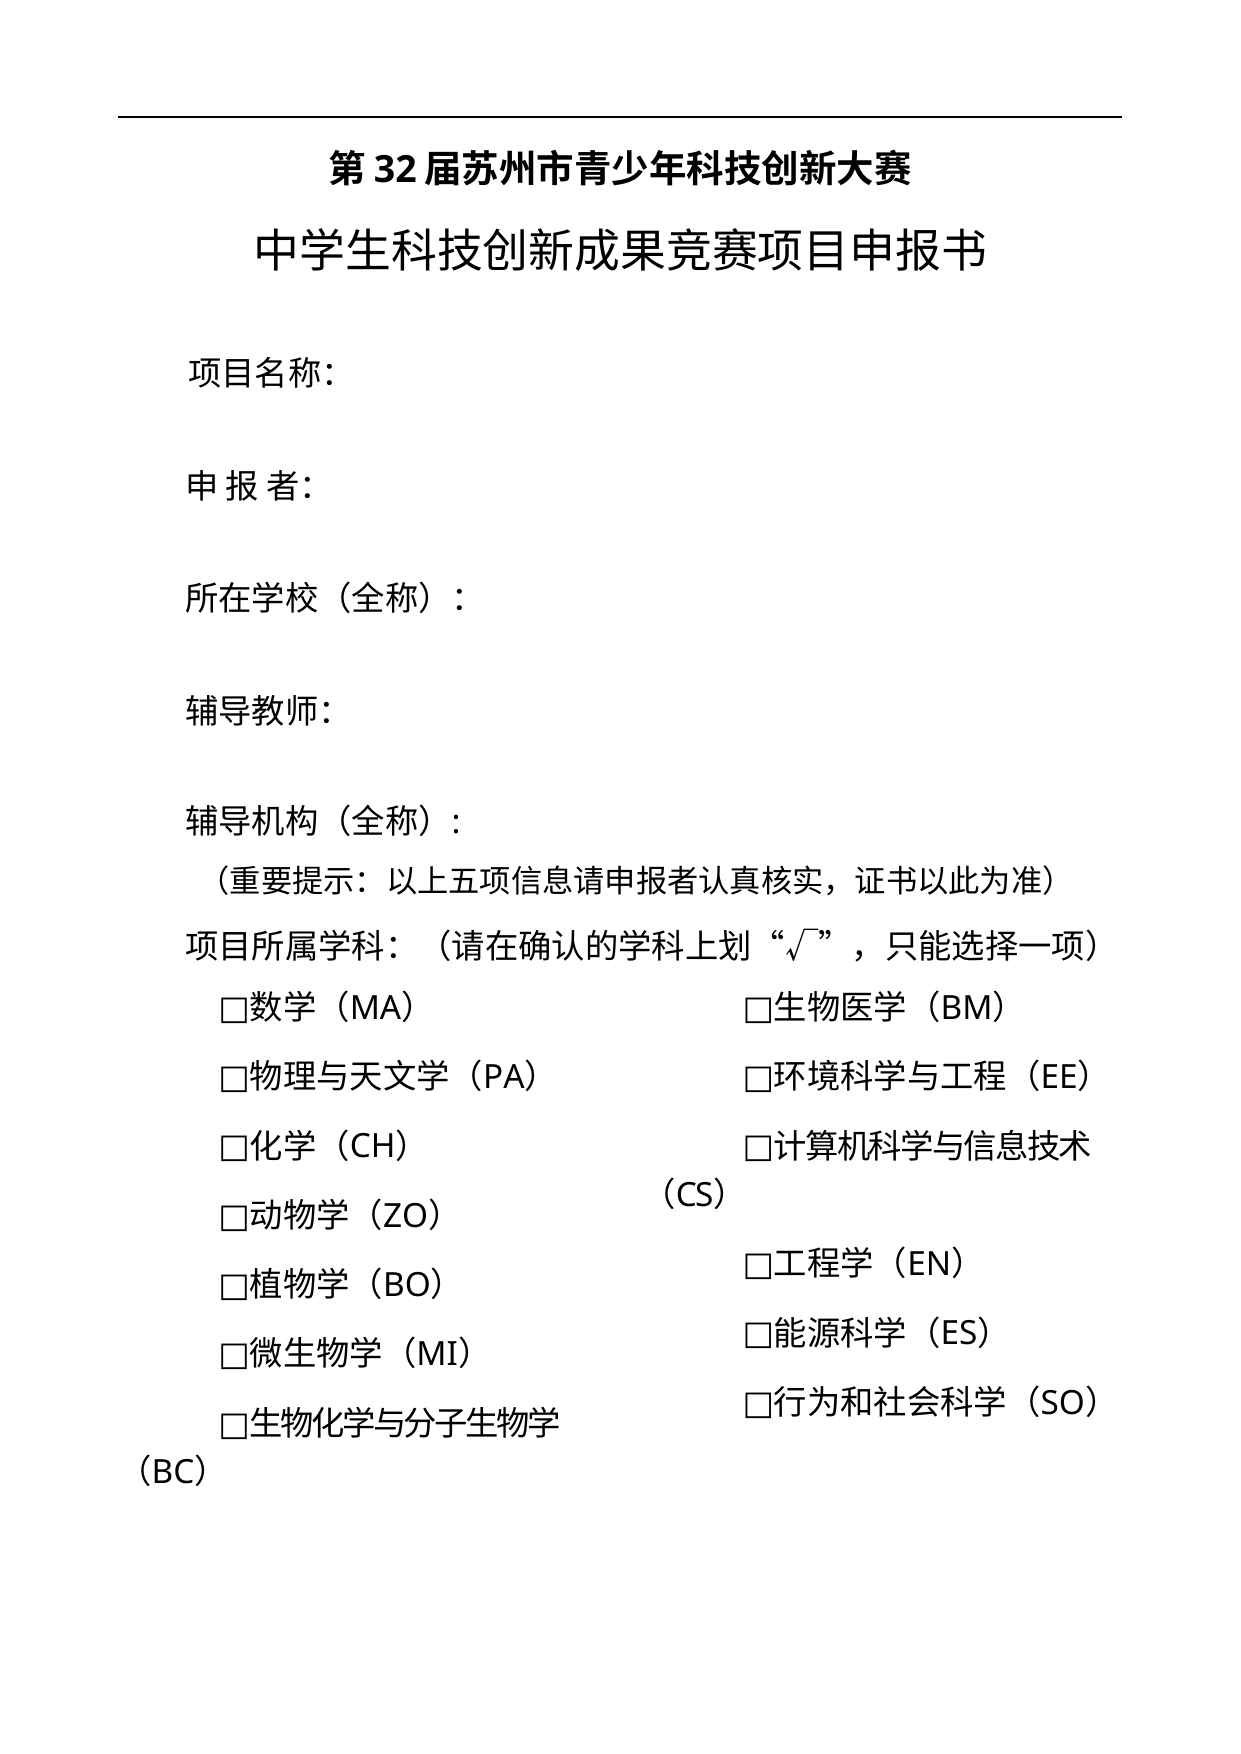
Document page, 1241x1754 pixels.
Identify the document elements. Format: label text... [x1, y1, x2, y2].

text 辅导机构（全称）: [118, 807, 1122, 843]
text 第32届苏州市青少年科技创新大赛 [118, 139, 1122, 193]
text □行为和社会科学（SO） [642, 1375, 1122, 1424]
text 所在学校（全称）： [118, 582, 1122, 618]
text 项目所属学科：（请在确认的学科上划“√”，只能选择一项） [118, 920, 1122, 968]
text □微生物学（MI） [118, 1327, 598, 1375]
text □化学（CH） [118, 1119, 598, 1168]
text □物理与天文学（PA） [118, 1050, 598, 1098]
text 项目名称： [188, 357, 1122, 393]
text □生物化学与分子生物学（BC） [118, 1396, 598, 1493]
text 中学生科技创新成果竞赛项目申报书 [118, 214, 1122, 280]
text □植物学（BO） [118, 1258, 598, 1306]
text □动物学（ZO） [118, 1188, 598, 1237]
text □计算机科学与信息技术（CS） [642, 1119, 1122, 1216]
text □环境科学与工程（EE） [642, 1050, 1122, 1098]
text □能源科学（ES） [642, 1306, 1122, 1354]
text □工程学（EN） [642, 1237, 1122, 1285]
text □生物医学（BM） [642, 981, 1122, 1029]
text 申 报 者： [118, 470, 1122, 505]
text □数学（MA） [118, 981, 598, 1029]
text （重要提示：以上五项信息请申报者认真核实，证书以此为准） [118, 864, 1122, 899]
text 辅导教师： [118, 695, 1122, 730]
